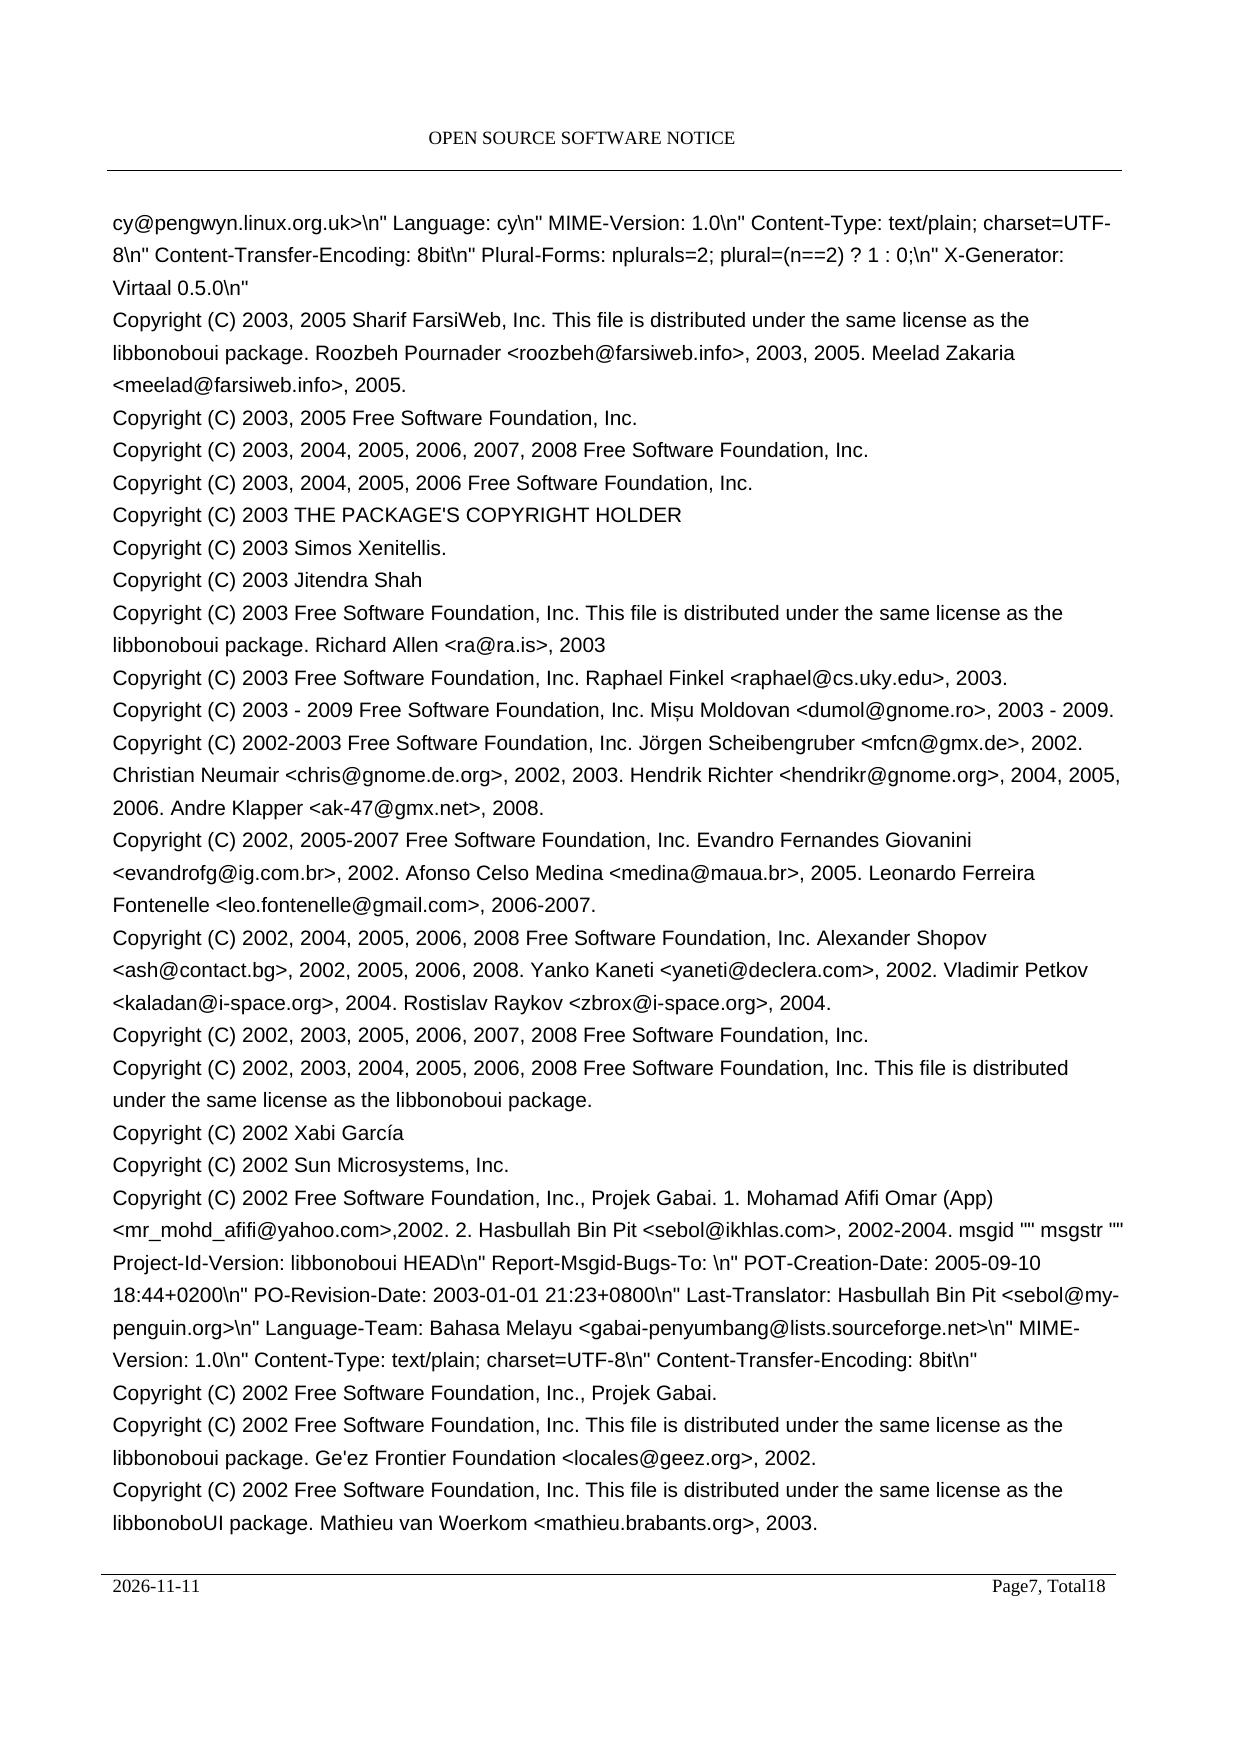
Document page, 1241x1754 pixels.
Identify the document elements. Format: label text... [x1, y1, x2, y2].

text Copyright (C) 2002 Free Software Foundation, Inc., Projek Gabai. [112, 1376, 1128, 1409]
text Copyright (C) 2003, 2005 Free Software Foundation, Inc. [112, 401, 1128, 434]
text Copyright (C) 2003 - 2009 Free Software Foundation, Inc. Mișu Moldovan <dumol@gnome.ro>, 2003 - 2009. [112, 694, 1128, 726]
text Copyright (C) 2002, 2003, 2005, 2006, 2007, 2008 Free Software Foundation, Inc. [112, 1019, 1128, 1051]
text Copyright (C) 2002 Free Software Foundation, Inc., Projek Gabai. 1. Mohamad Afifi Omar (App) <mr_mohd_afifi@yahoo.com>,2002. 2. Hasbullah Bin Pit <sebol@ikhlas.com>, 2002-2004. msgid "" msgstr "" Project-Id-Version: libbonoboui HEAD\n" Report-Msgid-Bugs-To: \n" POT-Creation-Date: 2005-09-10 18:44+0200\n" PO-Revision-Date: 2003-01-01 21:23+0800\n" Last-Translator: Hasbullah Bin Pit <sebol@my-penguin.org>\n" Language-Team: Bahasa Melayu <gabai-penyumbang@lists.sourceforge.net>\n" MIME-Version: 1.0\n" Content-Type: text/plain; charset=UTF-8\n" Content-Transfer-Encoding: 8bit\n" [112, 1181, 1128, 1376]
text Copyright (C) 2003 Jitendra Shah [112, 564, 1128, 596]
text Copyright (C) 2003 Simos Xenitellis. [112, 531, 1128, 564]
text Copyright (C) 2003, 2004, 2005, 2006 Free Software Foundation, Inc. [112, 466, 1128, 499]
text Copyright (C) 2003, 2004, 2005, 2006, 2007, 2008 Free Software Foundation, Inc. [112, 434, 1128, 466]
text Copyright (C) 2002 Free Software Foundation, Inc. This file is distributed under the same license as the libbonoboui package. Ge'ez Frontier Foundation <locales@geez.org>, 2002. [112, 1409, 1128, 1474]
text Copyright (C) 2003 Free Software Foundation, Inc. This file is distributed under the same license as the libbonoboui package. Richard Allen <ra@ra.is>, 2003 [112, 596, 1128, 661]
text Copyright (C) 2003, 2005 Sharif FarsiWeb, Inc. This file is distributed under the same license as the libbonoboui package. Roozbeh Pournader <roozbeh@farsiweb.info>, 2003, 2005. Meelad Zakaria <meelad@farsiweb.info>, 2005. [112, 304, 1128, 401]
text Copyright (C) 2003 THE PACKAGE'S COPYRIGHT HOLDER [112, 499, 1128, 531]
text Copyright (C) 2002 Free Software Foundation, Inc. This file is distributed under the same license as the libbonoboUI package. Mathieu van Woerkom <mathieu.brabants.org>, 2003. [112, 1474, 1128, 1571]
text Copyright (C) 2002, 2004, 2005, 2006, 2008 Free Software Foundation, Inc. Alexander Shopov <ash@contact.bg>, 2002, 2005, 2006, 2008. Yanko Kaneti <yaneti@declera.com>, 2002. Vladimir Petkov <kaladan@i-space.org>, 2004. Rostislav Raykov <zbrox@i-space.org>, 2004. [112, 921, 1128, 1019]
text Copyright (C) 2003 Free Software Foundation, Inc. Raphael Finkel <raphael@cs.uky.edu>, 2003. [112, 661, 1128, 694]
text Copyright (C) 2002 Xabi García [112, 1116, 1128, 1149]
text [112, 206, 1128, 304]
text Copyright (C) 2002 Sun Microsystems, Inc. [112, 1149, 1128, 1181]
text Copyright (C) 2002-2003 Free Software Foundation, Inc. Jörgen Scheibengruber <mfcn@gmx.de>, 2002. Christian Neumair <chris@gnome.de.org>, 2002, 2003. Hendrik Richter <hendrikr@gnome.org>, 2004, 2005, 2006. Andre Klapper <ak-47@gmx.net>, 2008. [112, 726, 1128, 824]
text Copyright (C) 2002, 2003, 2004, 2005, 2006, 2008 Free Software Foundation, Inc. This file is distributed under the same license as the libbonoboui package. [112, 1051, 1128, 1116]
text Copyright (C) 2002, 2005-2007 Free Software Foundation, Inc. Evandro Fernandes Giovanini <evandrofg@ig.com.br>, 2002. Afonso Celso Medina <medina@maua.br>, 2005. Leonardo Ferreira Fontenelle <leo.fontenelle@gmail.com>, 2006-2007. [112, 824, 1128, 921]
